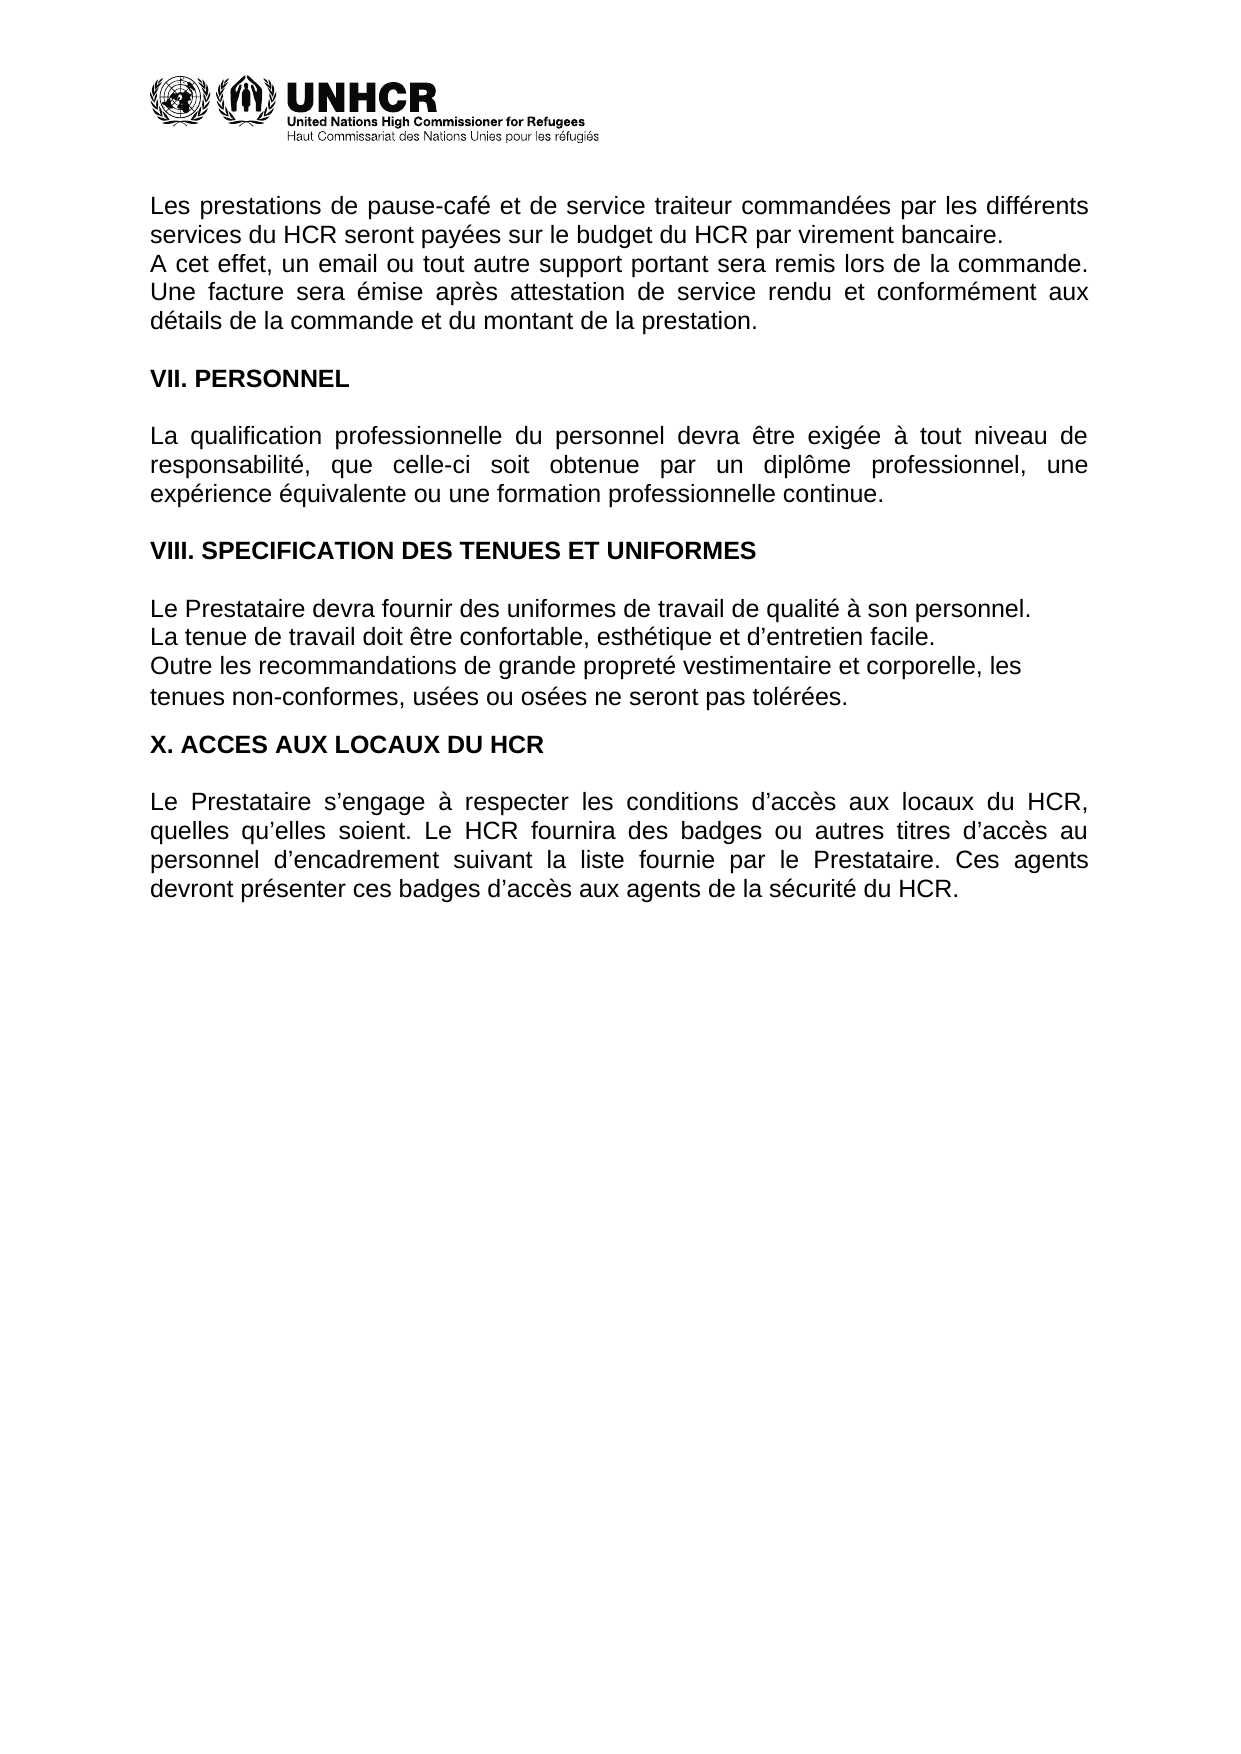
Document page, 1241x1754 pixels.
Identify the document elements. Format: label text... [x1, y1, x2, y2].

text A cet effet, un email ou tout autre support portant sera remis lors de la commande. Une facture sera émise après attestation de service rendu et conformément aux détails de la commande et du montant de la prestation. [150, 248, 1090, 335]
text Le Prestataire devra fournir des uniformes de travail de qualité à son personnel. [150, 593, 1090, 622]
text La qualification professionnelle du personnel devra être exigée à tout niveau de responsabilité, que celle-ci soit obtenue par un diplôme professionnel, une expérience équivalente ou une formation professionnelle continue. [150, 421, 1090, 507]
text VIII. SPECIFICATION DES TENUES ET UNIFORMES [150, 536, 1090, 565]
text La tenue de travail doit être confortable, esthétique et d’entretien facile. [150, 622, 1090, 651]
text Les prestations de pause-café et de service traiteur commandées par les différents services du HCR seront payées sur le budget du HCR par virement bancaire. [150, 191, 1090, 248]
text X. ACCES AUX LOCAUX DU HCR [150, 730, 1090, 758]
text Le Prestataire s’engage à respecter les conditions d’accès aux locaux du HCR, quelles qu’elles soient. Le HCR fournira des badges ou autres titres d’accès au personnel d’encadrement suivant la liste fournie par le Prestataire. Ces agents devront présenter ces badges d’accès aux agents de la sécurité du HCR. [150, 787, 1090, 902]
text Outre les recommandations de grande propreté vestimentaire et corporelle, les tenues non-conformes, usées ou osées ne seront pas tolérées. [150, 651, 1090, 711]
text VII. PERSONNEL [150, 363, 1090, 392]
